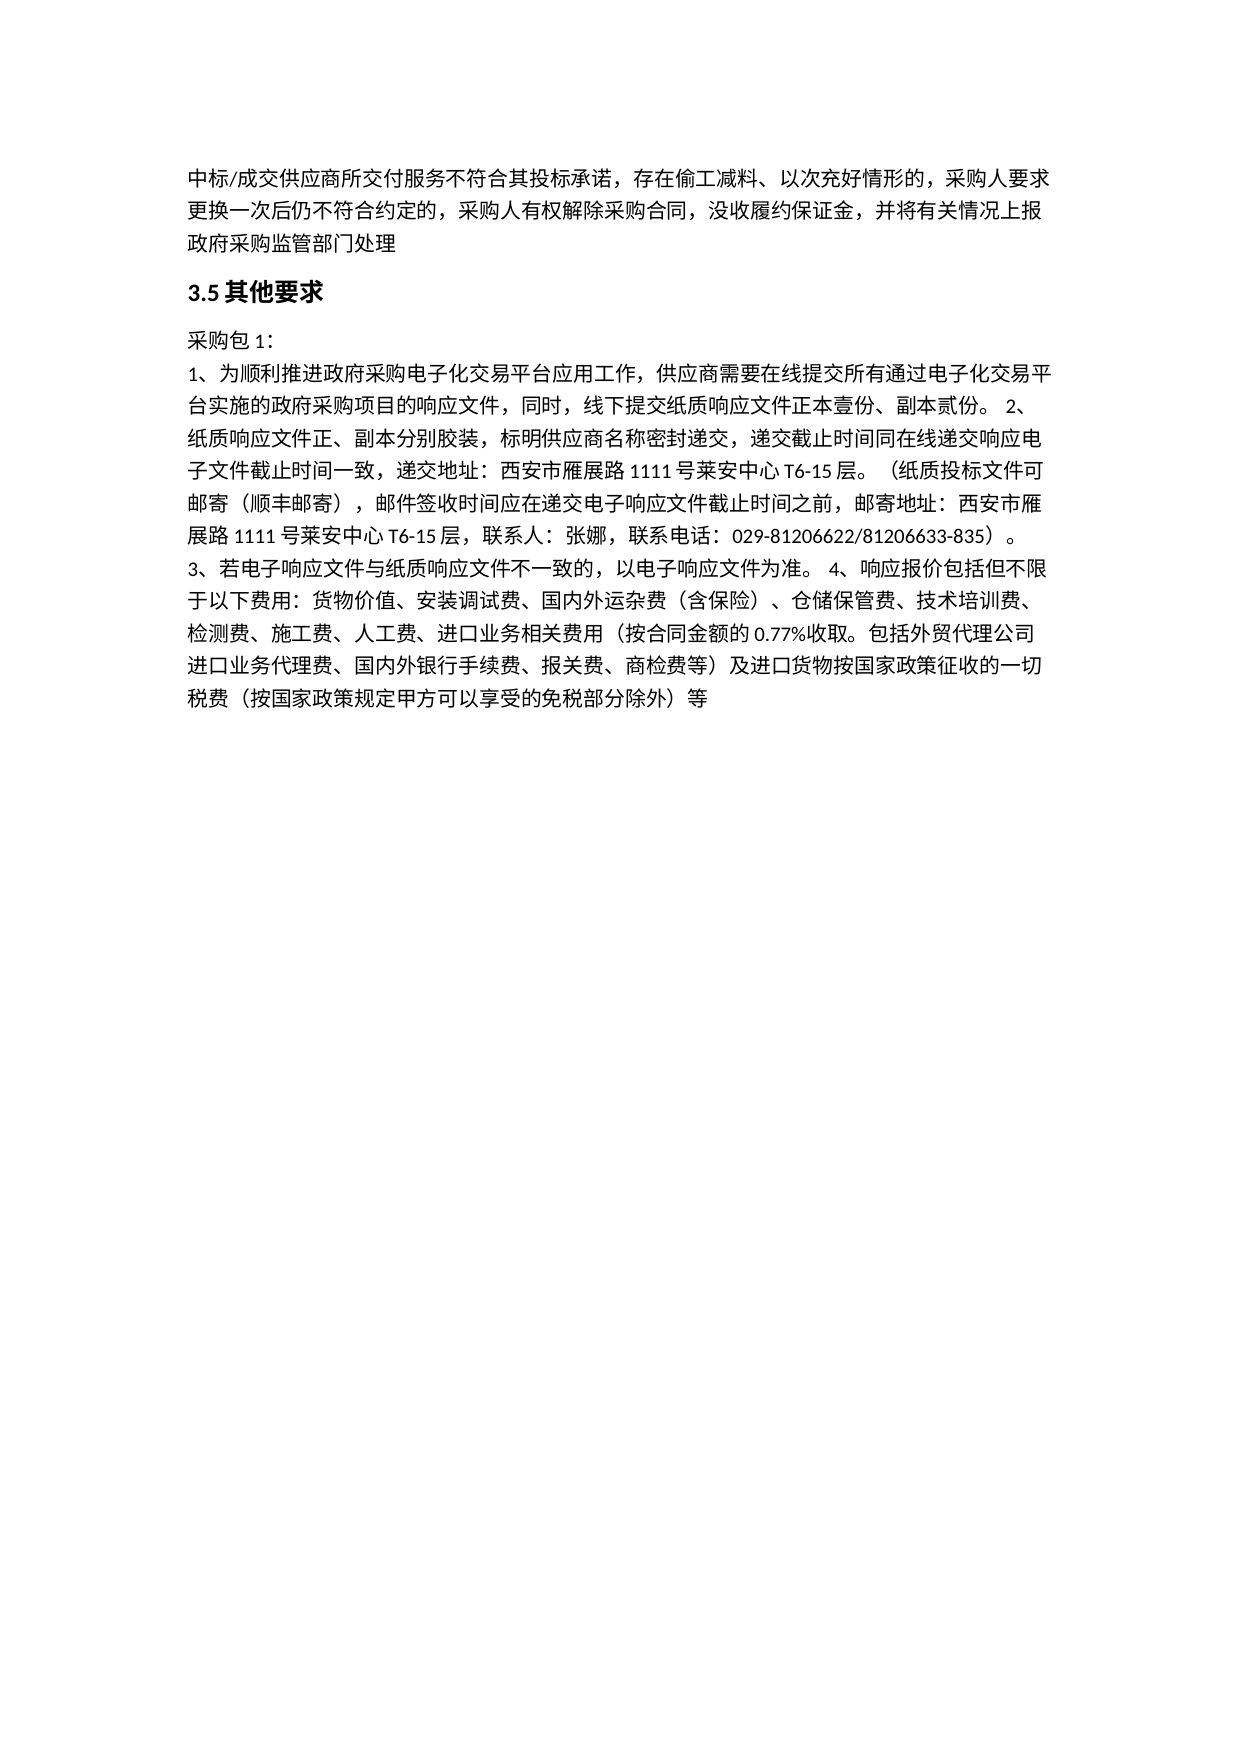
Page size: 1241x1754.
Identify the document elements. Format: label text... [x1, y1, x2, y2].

text 3.5其他要求 [187, 259, 1053, 324]
text 中标/成交供应商所交付服务不符合其投标承诺，存在偷工减料、以次充好情形的，采购人要求更换一次后仍不符合约定的，采购人有权解除采购合同，没收履约保证金，并将有关情况上报政府采购监管部门处理 [187, 162, 1053, 259]
text 采购包1： [187, 324, 1053, 357]
text 1、为顺利推进政府采购电子化交易平台应用工作，供应商需要在线提交所有通过电子化交易平台实施的政府采购项目的响应文件，同时，线下提交纸质响应文件正本壹份、副本贰份。 2、纸质响应文件正、副本分别胶装，标明供应商名称密封递交，递交截止时间同在线递交响应电子文件截止时间一致，递交地址：西安市雁展路1111号莱安中心T6-15层。（纸质投标文件可邮寄（顺丰邮寄），邮件签收时间应在递交电子响应文件截止时间之前，邮寄地址：西安市雁展路1111号莱安中心T6-15层，联系人：张娜，联系电话：029-81206622/81206633-835）。 3、若电子响应文件与纸质响应文件不一致的，以电子响应文件为准。 4、响应报价包括但不限于以下费用：货物价值、安装调试费、国内外运杂费（含保险）、仓储保管费、技术培训费、检测费、施工费、人工费、进口业务相关费用（按合同金额的0.77%收取。包括外贸代理公司进口业务代理费、国内外银行手续费、报关费、商检费等）及进口货物按国家政策征收的一切税费（按国家政策规定甲方可以享受的免税部分除外）等 [187, 357, 1053, 714]
